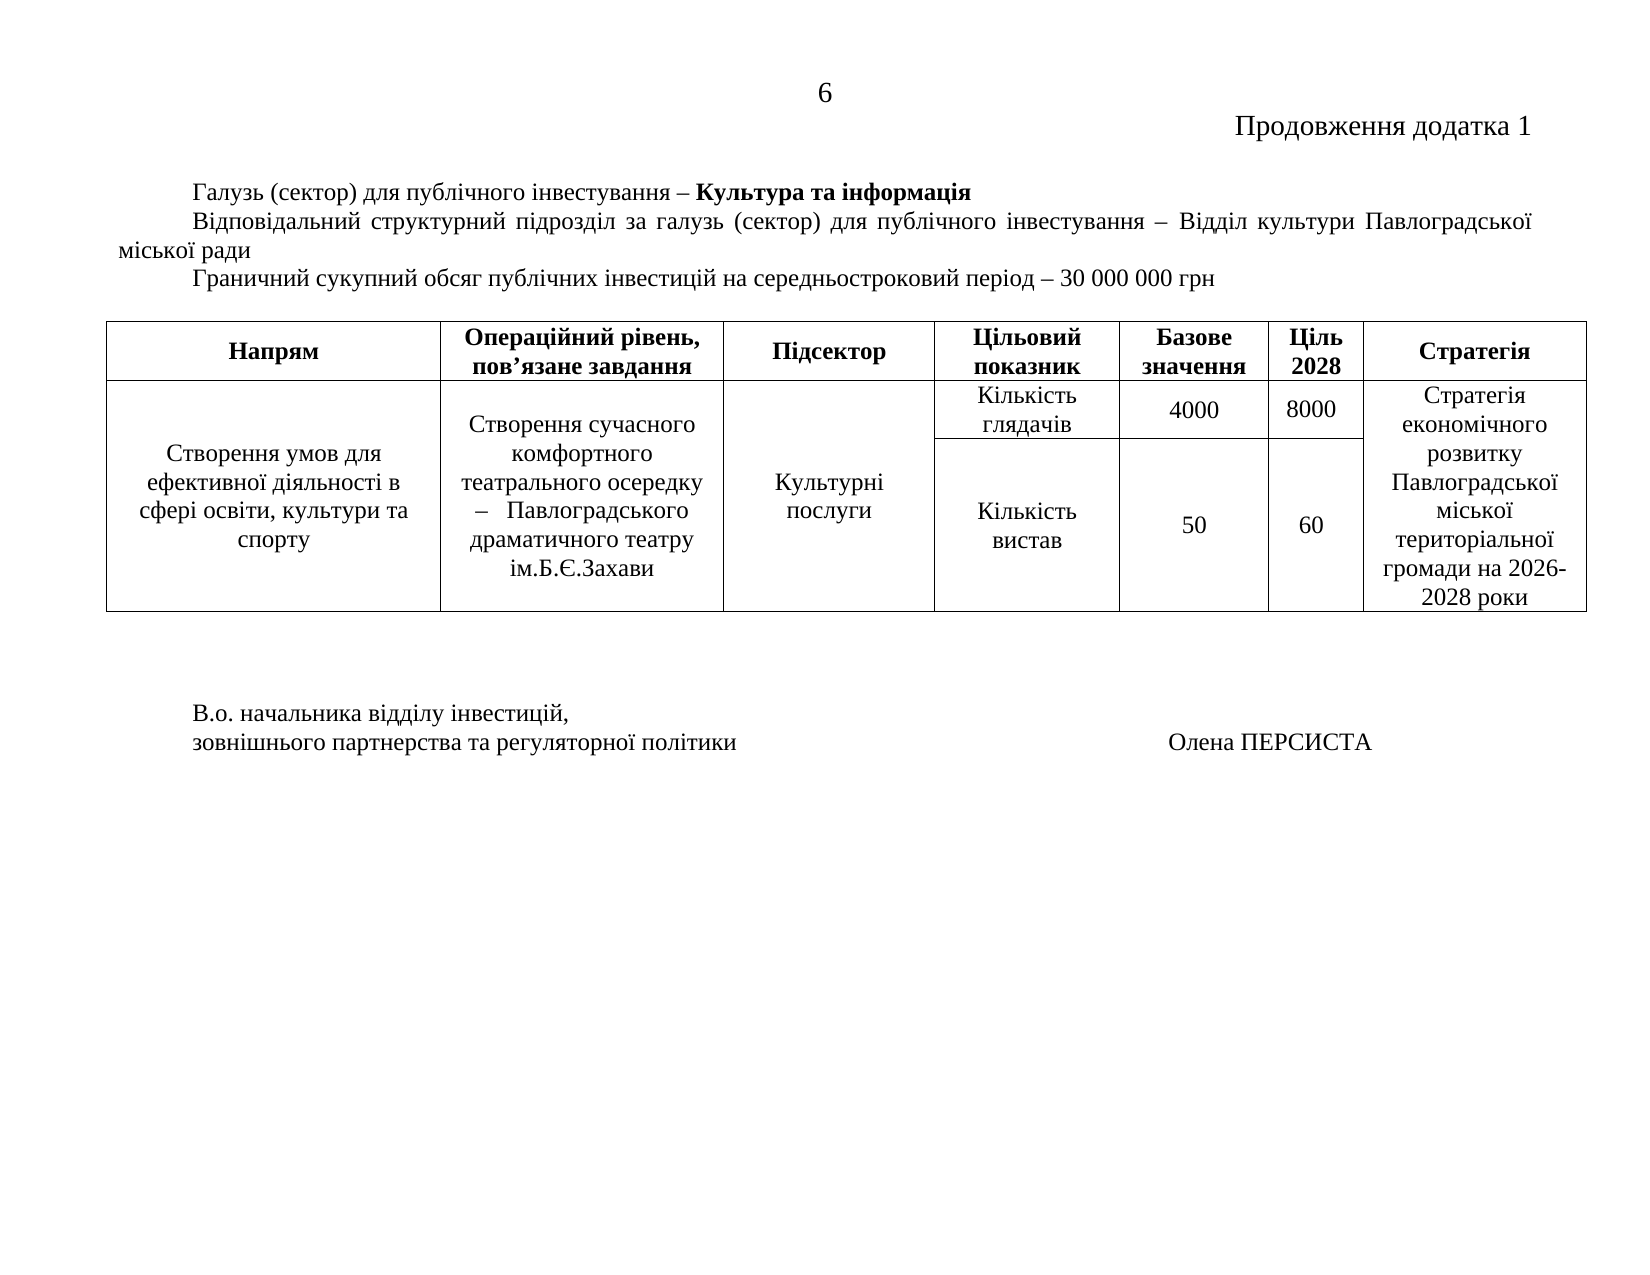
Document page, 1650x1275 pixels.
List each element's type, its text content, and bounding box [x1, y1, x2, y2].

text зовнішнього партнерства та регуляторної політики Олена ПЕРСИСТА [118, 727, 1532, 755]
text Галузь (сектор) для публічного інвестування – Культура та інформація [118, 177, 1532, 206]
table_cell Кількість глядачів [935, 381, 1119, 438]
table_cell Культурні послуги [724, 381, 934, 611]
table_header Напрям [107, 322, 440, 379]
table_cell Кількість вистав [935, 439, 1119, 611]
table_cell 60 [1269, 439, 1363, 611]
table_cell Створення сучасного комфортного театрального осередку – Павлоградського драматичного театру ім.Б.Є.Захави [441, 381, 723, 611]
table_header Підсектор [724, 322, 934, 379]
table_cell 50 [1120, 439, 1268, 611]
table_header Базове значення [1120, 322, 1268, 379]
text Граничний сукупний обсяг публічних інвестицій на середньостроковий період – 30 000 000 грн [118, 263, 1532, 292]
table_header Ціль 2028 [1269, 322, 1363, 379]
table_cell 8000 [1269, 381, 1363, 438]
table_cell Стратегія економічного розвитку Павлоградської міської територіальної громади на 2026-2028 роки [1364, 381, 1586, 611]
table_cell Створення умов для ефективної діяльності в сфері освіти, культури та спорту [107, 381, 440, 611]
table_header Стратегія [1364, 322, 1586, 379]
table_header Цільовий показник [935, 322, 1119, 379]
text В.о. начальника відділу інвестицій, [118, 698, 1532, 727]
table_header Операційний рівень, пов’язане завдання [441, 322, 723, 379]
text Відповідальний структурний підрозділ за галузь (сектор) для публічного інвестування – Відділ культури Павлоградської міської ради [118, 206, 1532, 263]
table_cell 4000 [1120, 381, 1268, 438]
